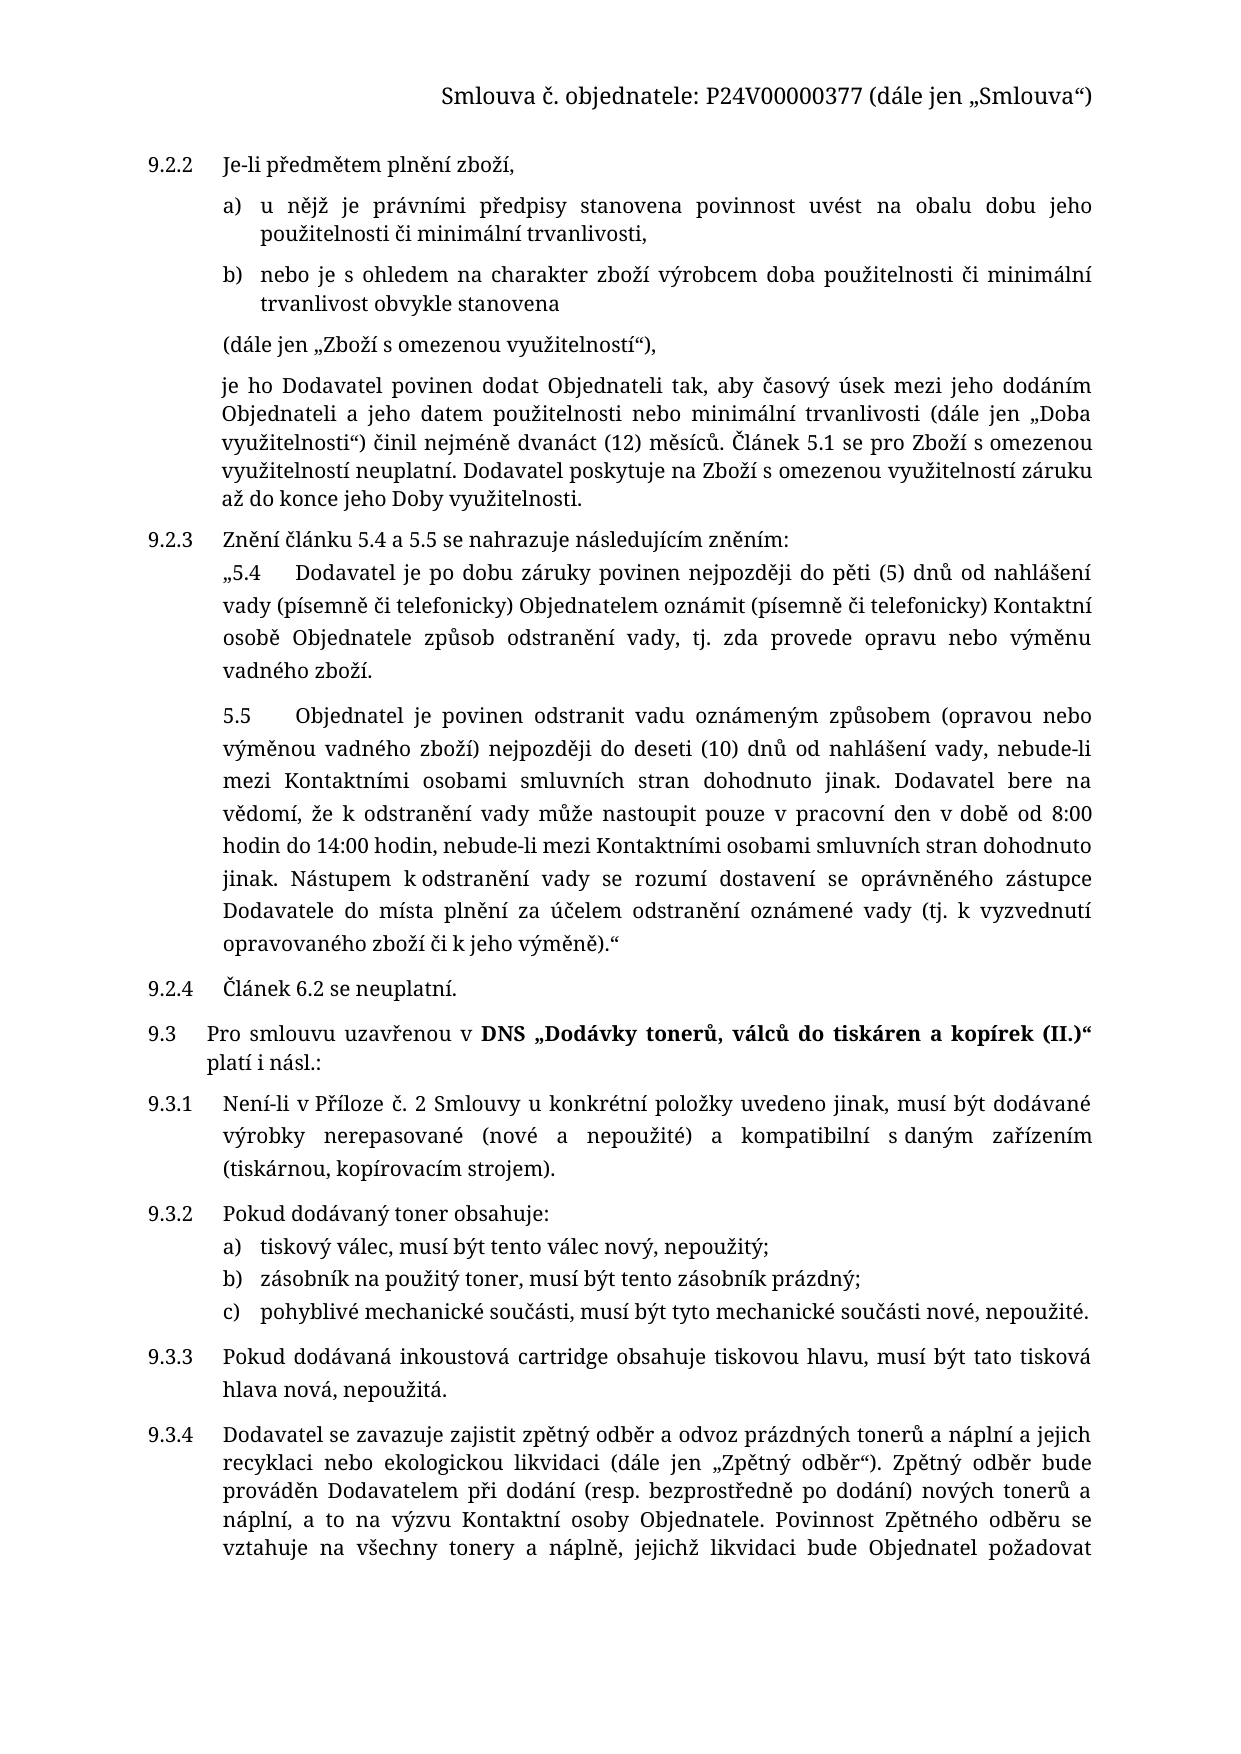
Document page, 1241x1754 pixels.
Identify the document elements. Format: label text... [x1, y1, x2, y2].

list u nějž je právními předpisy stanovena povinnost uvést na obalu dobu jeho použitelnosti či minimální trvanlivosti, [223, 191, 1093, 248]
text (dále jen „Zboží s omezenou využitelností“), [223, 330, 1093, 358]
list nebo je s ohledem na charakter zboží výrobcem doba použitelnosti či minimální trvanlivost obvykle stanovena [223, 261, 1093, 317]
list Pokud dodávaný toner obsahuje: [148, 1199, 1093, 1228]
list pohyblivé mechanické součásti, musí být tyto mechanické součásti nové, nepoužité. [223, 1297, 1093, 1325]
list Pro smlouvu uzavřenou v DNS „Dodávky tonerů, válců do tiskáren a kopírek (II.)“ platí i násl.: [148, 1019, 1093, 1076]
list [148, 1420, 1093, 1562]
list „5.4 Dodavatel je po dobu záruky povinen nejpozději do pěti (5) dnů od nahlášení vady (písemně či telefonicky) Objednatelem oznámit (písemně či telefonicky) Kontaktní osobě Objednatele způsob odstranění vady, tj. zda provede opravu nebo výměnu vadného zboží. [223, 558, 1093, 684]
list Pokud dodávaná inkoustová cartridge obsahuje tiskovou hlavu, musí být tato tisková hlava nová, nepoužitá. [148, 1342, 1093, 1403]
list Článek 6.2 se neuplatní. [148, 974, 1093, 1003]
text je ho Dodavatel povinen dodat Objednateli tak, aby časový úsek mezi jeho dodáním Objednateli a jeho datem použitelnosti nebo minimální trvanlivosti (dále jen „Doba využitelnosti“) činil nejméně dvanáct (12) měsíců. Článek 5.1 se pro Zboží s omezenou využitelností neuplatní. Dodavatel poskytuje na Zboží s omezenou využitelností záruku až do konce jeho Doby využitelnosti. [221, 371, 1093, 513]
list Je-li předmětem plnění zboží, [148, 150, 1093, 179]
list tiskový válec, musí být tento válec nový, nepoužitý; [223, 1232, 1093, 1260]
list 5.5 Objednatel je povinen odstranit vadu oznámeným způsobem (opravou nebo výměnou vadného zboží) nejpozději do deseti (10) dnů od nahlášení vady, nebude-li mezi Kontaktními osobami smluvních stran dohodnuto jinak. Dodavatel bere na vědomí, že k odstranění vady může nastoupit pouze v pracovní den v době od 8:00 hodin do 14:00 hodin, nebude-li mezi Kontaktními osobami smluvních stran dohodnuto jinak. Nástupem k odstranění vady se rozumí dostavení se oprávněného zástupce Dodavatele do místa plnění za účelem odstranění oznámené vady (tj. k vyzvednutí opravovaného zboží či k jeho výměně).“ [223, 701, 1093, 958]
list Znění článku 5.4 a 5.5 se nahrazuje následujícím zněním: [148, 526, 1093, 554]
list Není-li v Příloze č. 2 Smlouvy u konkrétní položky uvedeno jinak, musí být dodávané výrobky nerepasované (nové a nepoužité) a kompatibilní s daným zařízením (tiskárnou, kopírovacím strojem). [148, 1089, 1093, 1182]
list zásobník na použitý toner, musí být tento zásobník prázdný; [223, 1264, 1093, 1293]
